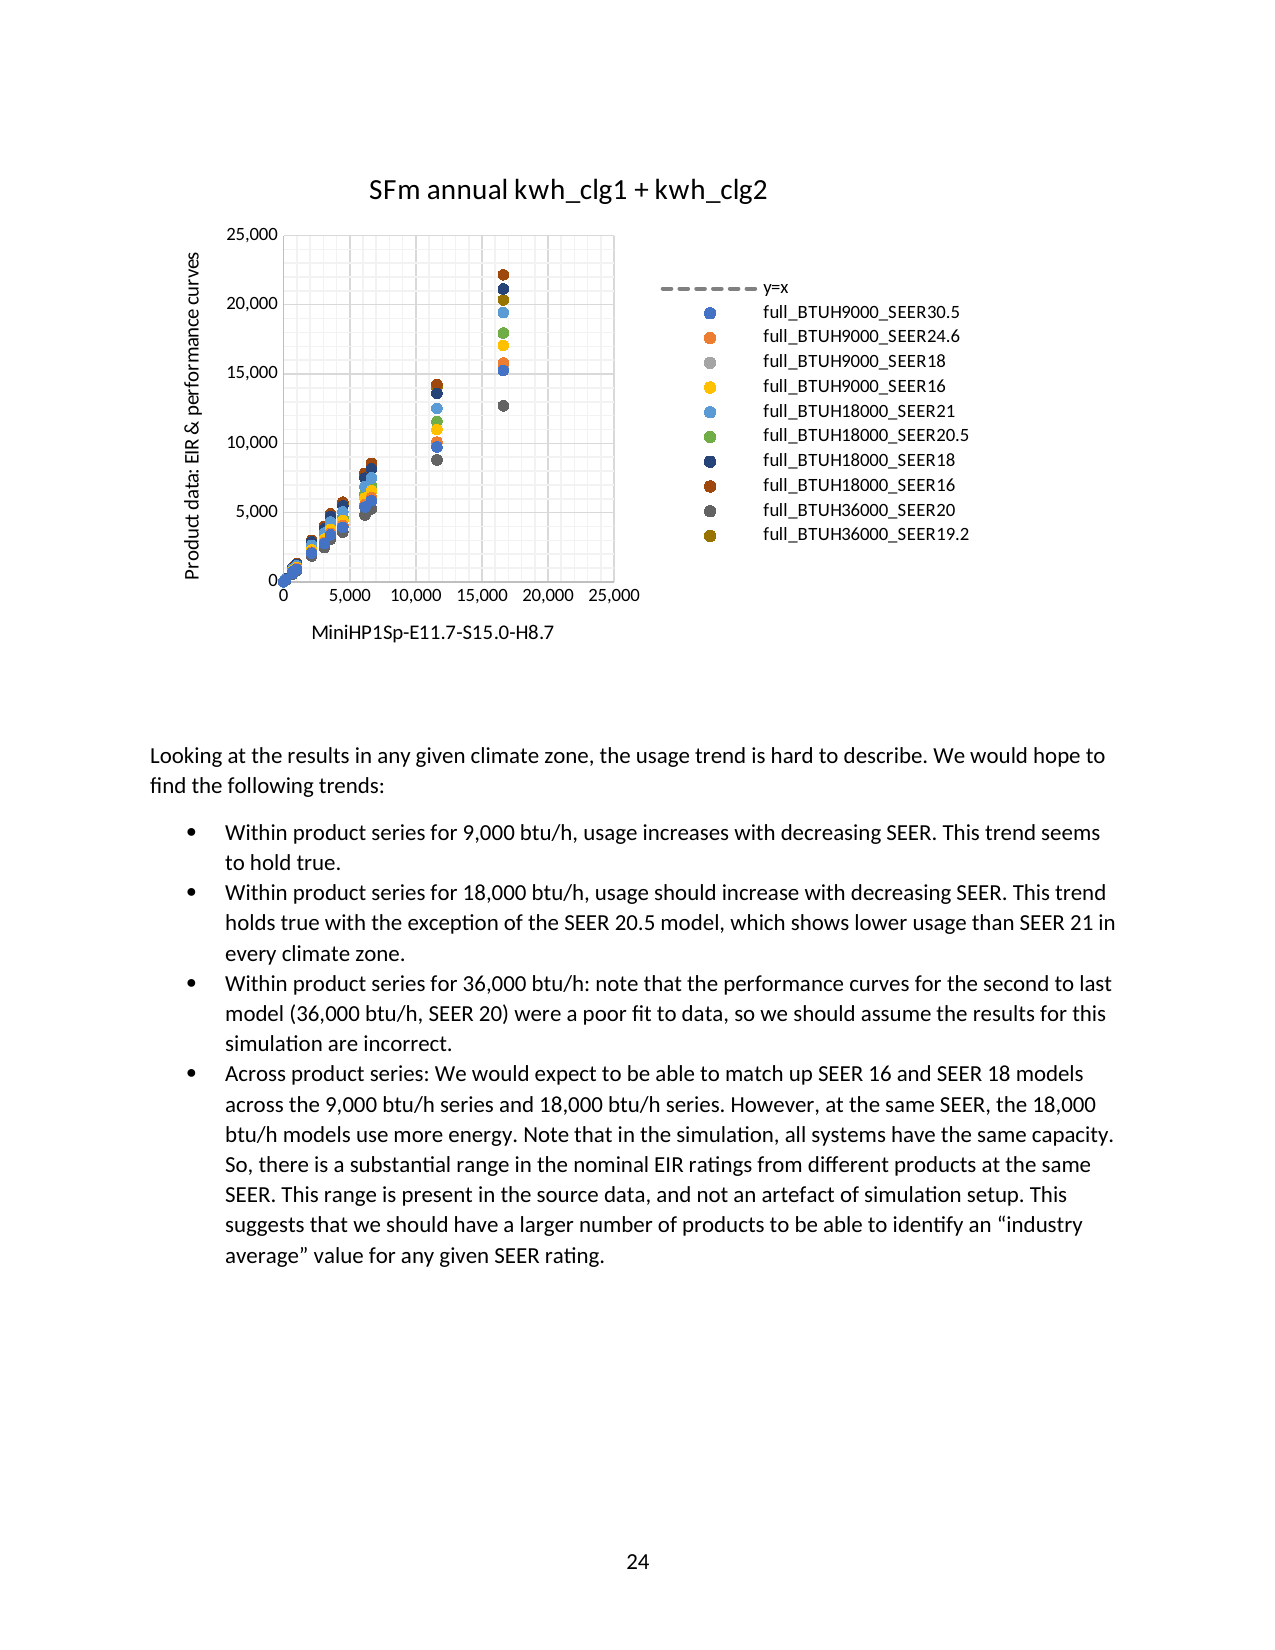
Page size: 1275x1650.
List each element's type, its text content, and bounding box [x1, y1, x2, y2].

list Within product series for 9,000 btu/h, usage increases with decreasing SEER. This trend seems to hold true. [187, 818, 1125, 876]
list Across product series: We would expect to be able to match up SEER 16 and SEER 18 models across the 9,000 btu/h series and 18,000 btu/h series. However, at the same SEER, the 18,000 btu/h models use more energy. Note that in the simulation, all systems have the same capacity. So, there is a substantial range in the nominal EIR ratings from different products at the same SEER. This range is present in the source data, and not an artefact of simulation setup. This suggests that we should have a larger number of products to be able to identify an “industry average” value for any given SEER rating. [187, 1059, 1125, 1269]
list Within product series for 18,000 btu/h, usage should increase with decreasing SEER. This trend holds true with the exception of the SEER 20.5 model, which shows lower usage than SEER 21 in every climate zone. [187, 878, 1125, 967]
text Looking at the results in any given climate zone, the usage trend is hard to describe. We would hope to find the following trends: [150, 741, 1125, 799]
list Within product series for 36,000 btu/h: note that the performance curves for the second to last model (36,000 btu/h, SEER 20) were a poor fit to data, so we should assume the results for this simulation are incorrect. [187, 969, 1125, 1057]
